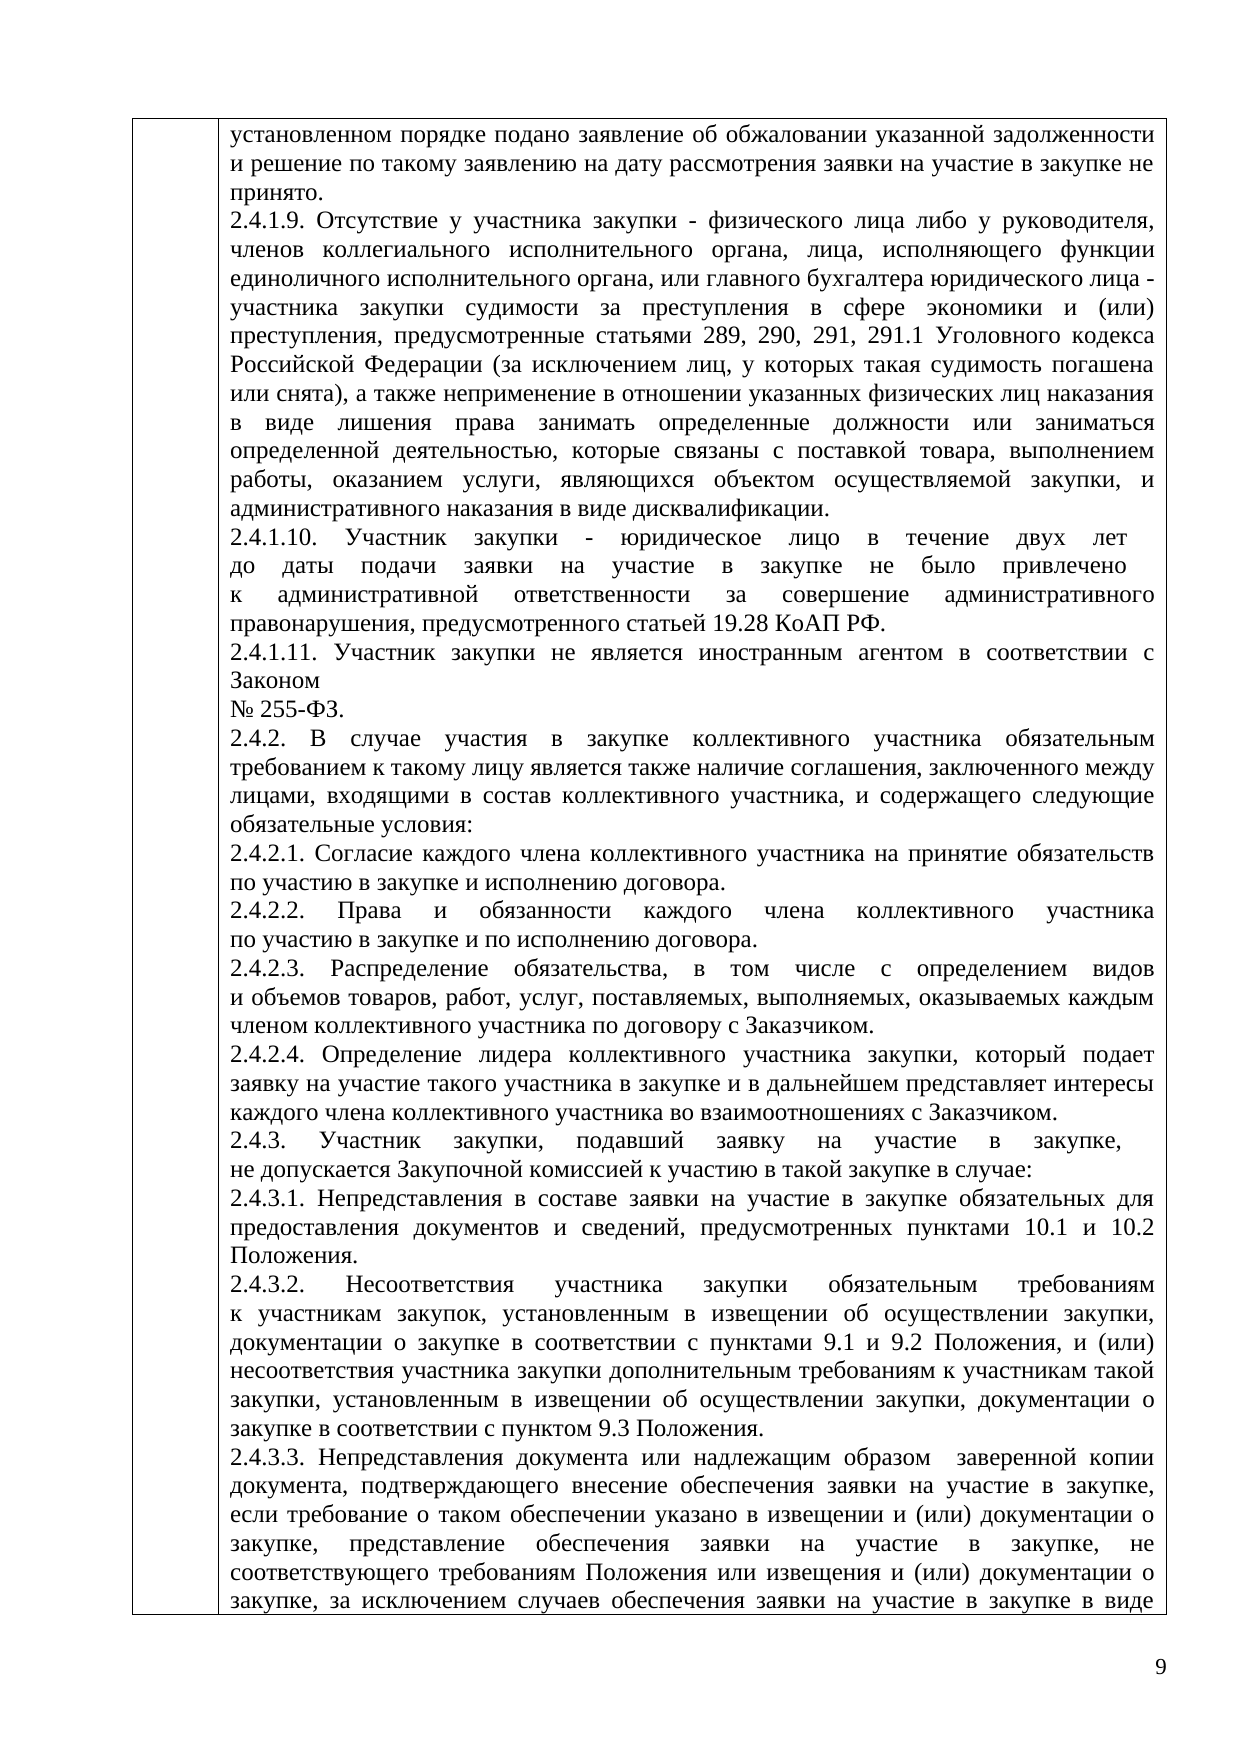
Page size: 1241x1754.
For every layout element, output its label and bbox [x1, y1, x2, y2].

table_cell [133, 119, 218, 1614]
table_cell [219, 119, 1166, 1614]
